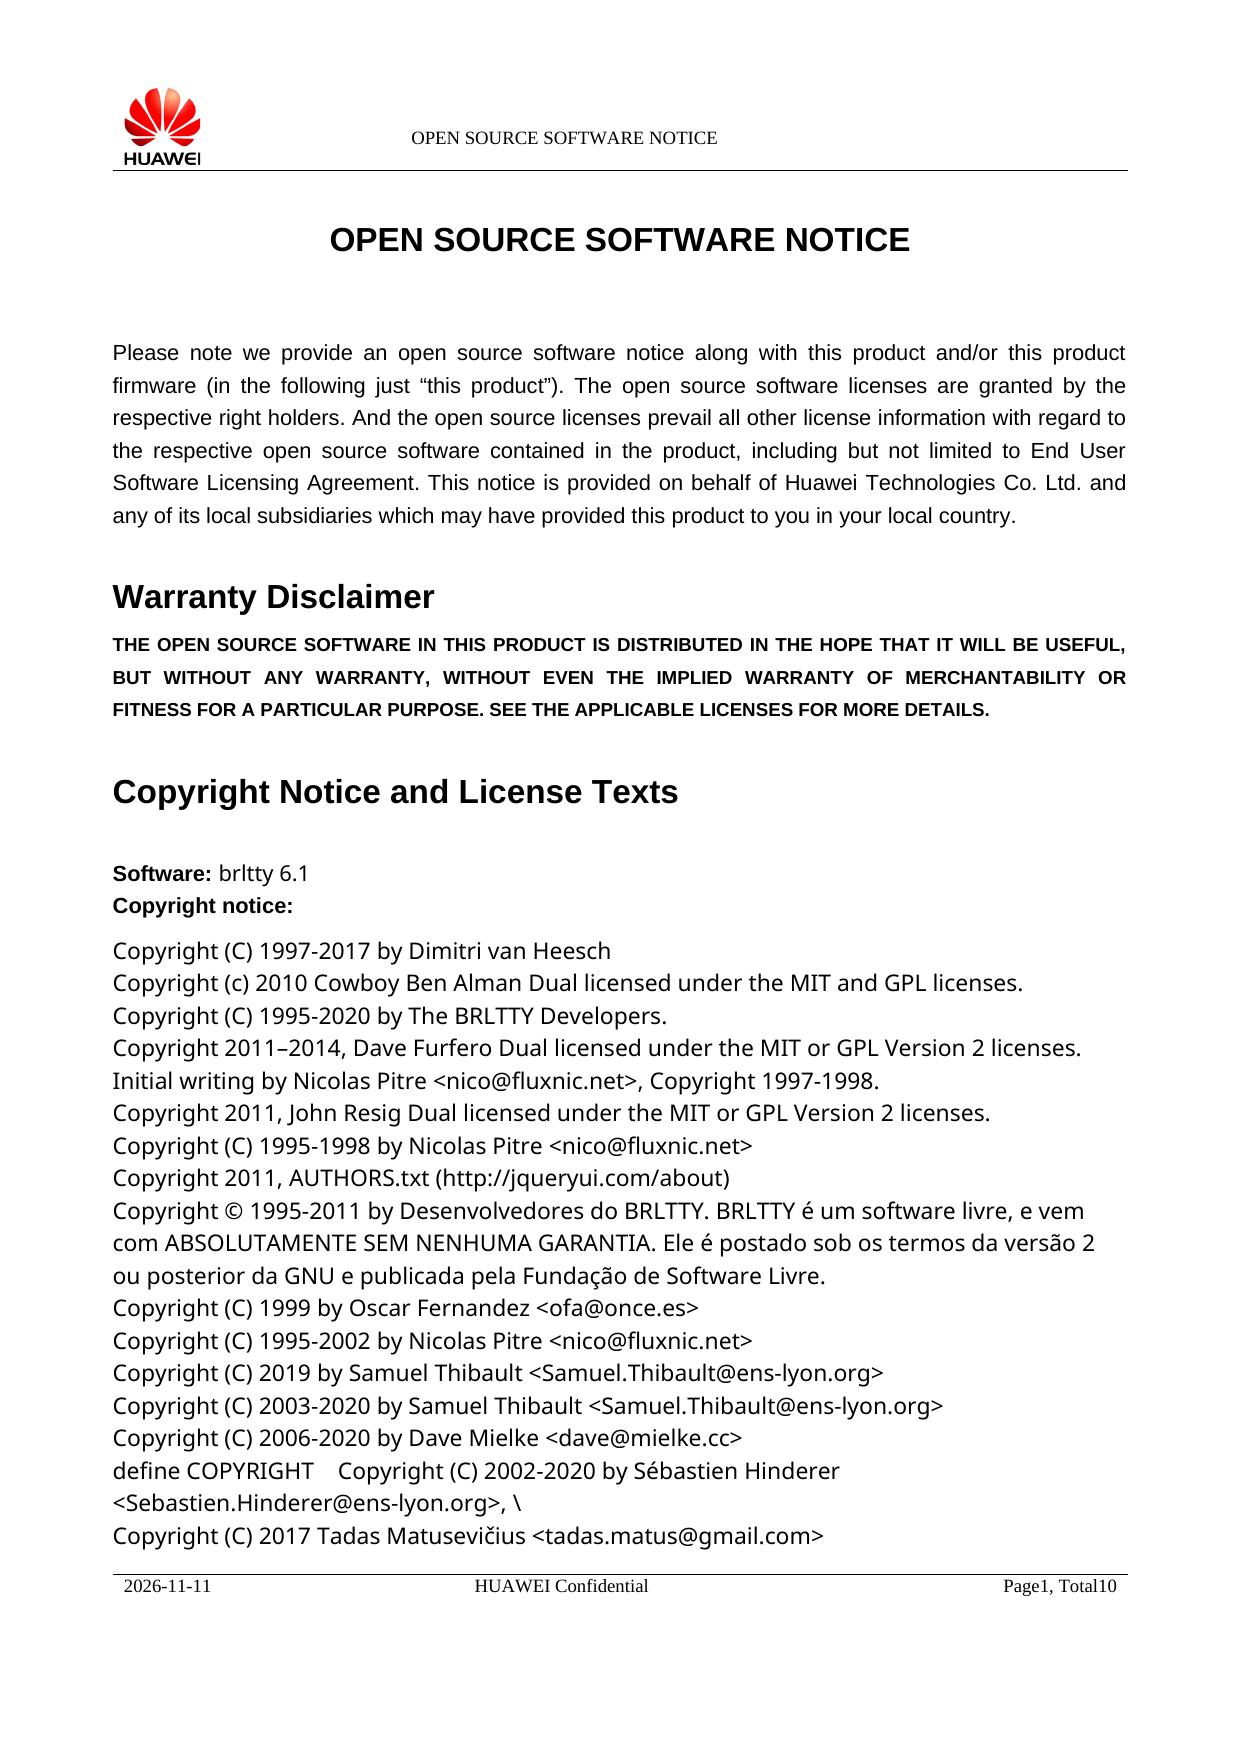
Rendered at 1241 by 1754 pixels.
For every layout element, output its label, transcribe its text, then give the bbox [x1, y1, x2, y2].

text OPEN SOURCE SOFTWARE NOTICE [112, 206, 1128, 271]
text Copyright notice: [112, 889, 1128, 921]
title Software: brltty 6.1 [112, 856, 1128, 889]
text The open source software in this product is distributed in the hope that it will be useful, but WITHOUT ANY WARRANTY, without even the implied warranty of MERCHANTABILITY or FITNESS FOR A PARTICULAR PURPOSE. See the applicable licenses for more details. [112, 629, 1128, 726]
text Please note we provide an open source software notice along with this product and/or this product firmware (in the following just “this product”). The open source software licenses are granted by the respective right holders. And the open source licenses prevail all other license information with regard to the respective open source software contained in the product, including but not limited to End User Software Licensing Agreement. This notice is provided on behalf of Huawei Technologies Co. Ltd. and any of its local subsidiaries which may have provided this product to you in your local country. [112, 336, 1128, 531]
text Copyright Notice and License Texts [112, 759, 1128, 824]
picture [124, 88, 201, 165]
text Warranty Disclaimer [112, 564, 1128, 629]
